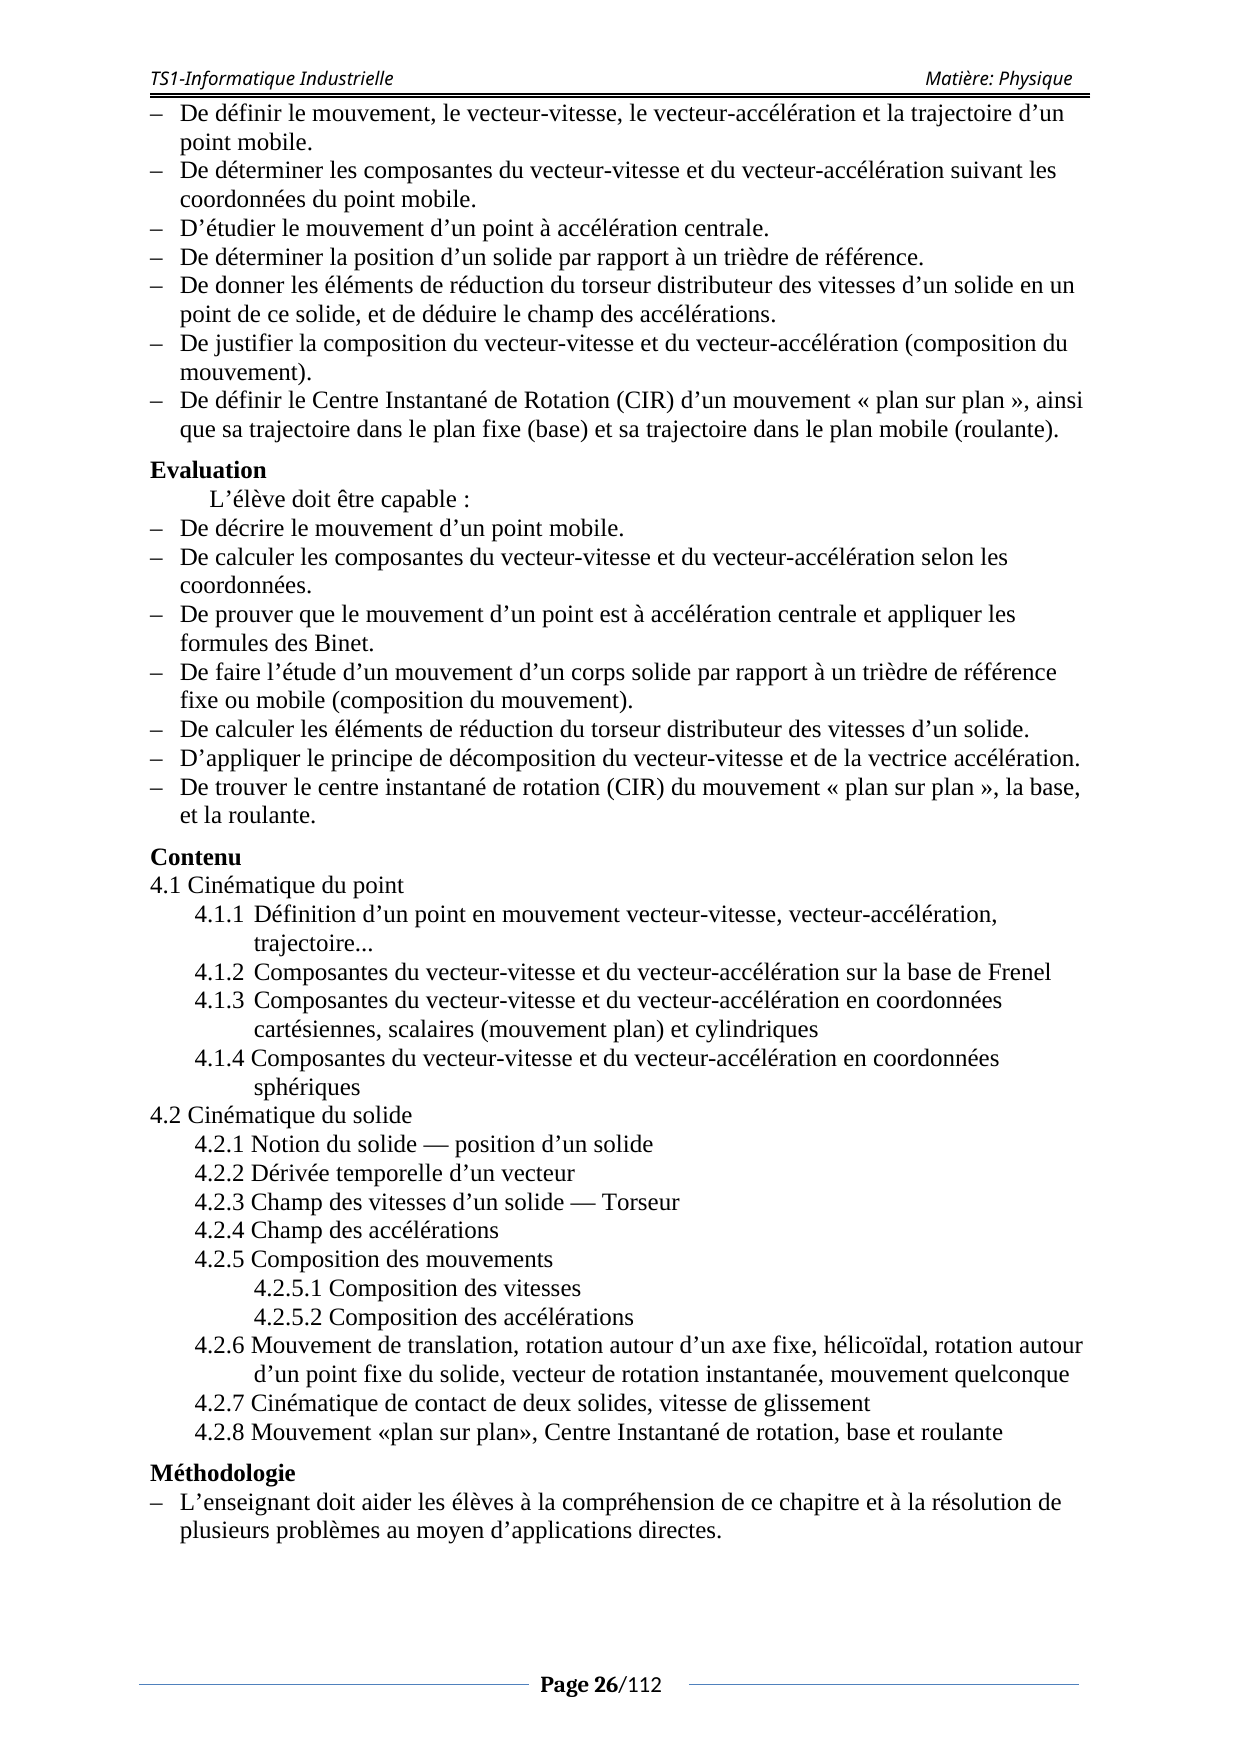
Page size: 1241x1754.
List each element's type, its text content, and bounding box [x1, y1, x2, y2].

text – De prouver que le mouvement d’un point est à accélération centrale et appliquer les formules des Binet. [150, 599, 1090, 657]
text 4.2.3 Champ des vitesses d’un solide — Torseur [194, 1187, 1090, 1215]
subtitle Contenu [150, 842, 1090, 870]
text – De calculer les éléments de réduction du torseur distributeur des vitesses d’un solide. [150, 714, 1090, 743]
text 4.2.8 Mouvement «plan sur plan», Centre Instantané de rotation, base et roulante [194, 1417, 1090, 1445]
text 4.2.5.2 Composition des accélérations [253, 1302, 1090, 1330]
text – De déterminer les composantes du vecteur-vitesse et du vecteur-accélération suivant les coordonnées du point mobile. [150, 155, 1090, 213]
subtitle Méthodologie [150, 1458, 1090, 1487]
subtitle Evaluation [150, 455, 1090, 484]
text 4.1.2 Composantes du vecteur-vitesse et du vecteur-accélération sur la base de Frenel [194, 957, 1090, 985]
text L’élève doit être capable : [179, 484, 1090, 513]
text 4.2.4 Champ des accélérations [194, 1215, 1090, 1244]
text – L’enseignant doit aider les élèves à la compréhension de ce chapitre et à la résolution de plusieurs problèmes au moyen d’applications directes. [150, 1487, 1090, 1544]
text 4.1.4 Composantes du vecteur-vitesse et du vecteur-accélération en coordonnées sphériques [194, 1043, 1090, 1100]
text – De trouver le centre instantané de rotation (CIR) du mouvement « plan sur plan », la base, et la roulante. [150, 772, 1090, 829]
text 4.1.1 Définition d’un point en mouvement vecteur-vitesse, vecteur-accélération, trajectoire... [194, 899, 1090, 957]
text 4.2.6 Mouvement de translation, rotation autour d’un axe fixe, hélicoïdal, rotation autour d’un point fixe du solide, vecteur de rotation instantanée, mouvement quelconque [194, 1330, 1090, 1388]
text 4.2.7 Cinématique de contact de deux solides, vitesse de glissement [194, 1388, 1090, 1417]
text 4.1.3 Composantes du vecteur-vitesse et du vecteur-accélération en coordonnées cartésiennes, scalaires (mouvement plan) et cylindriques [194, 985, 1090, 1043]
text 4.2 Cinématique du solide [150, 1100, 1090, 1129]
text 4.2.5.1 Composition des vitesses [253, 1273, 1090, 1302]
text – De donner les éléments de réduction du torseur distributeur des vitesses d’un solide en un point de ce solide, et de déduire le champ des accélérations. [150, 270, 1090, 328]
text 4.2.2 Dérivée temporelle d’un vecteur [194, 1158, 1090, 1187]
text 4.2.5 Composition des mouvements [194, 1244, 1090, 1273]
text – De définir le Centre Instantané de Rotation (CIR) d’un mouvement « plan sur plan », ainsi que sa trajectoire dans le plan fixe (base) et sa trajectoire dans le plan mobile (roulante). [150, 385, 1090, 443]
text – De calculer les composantes du vecteur-vitesse et du vecteur-accélération selon les coordonnées. [150, 542, 1090, 599]
text 4.1 Cinématique du point [150, 870, 1090, 899]
text – De déterminer la position d’un solide par rapport à un trièdre de référence. [150, 242, 1090, 270]
text – De justifier la composition du vecteur-vitesse et du vecteur-accélération (composition du mouvement). [150, 328, 1090, 385]
text – D’étudier le mouvement d’un point à accélération centrale. [150, 213, 1090, 242]
text – De faire l’étude d’un mouvement d’un corps solide par rapport à un trièdre de référence fixe ou mobile (composition du mouvement). [150, 657, 1090, 714]
text – De décrire le mouvement d’un point mobile. [150, 513, 1090, 542]
text – De définir le mouvement, le vecteur-vitesse, le vecteur-accélération et la trajectoire d’un point mobile. [150, 98, 1090, 155]
text – D’appliquer le principe de décomposition du vecteur-vitesse et de la vectrice accélération. [150, 743, 1090, 772]
text 4.2.1 Notion du solide — position d’un solide [194, 1129, 1090, 1158]
